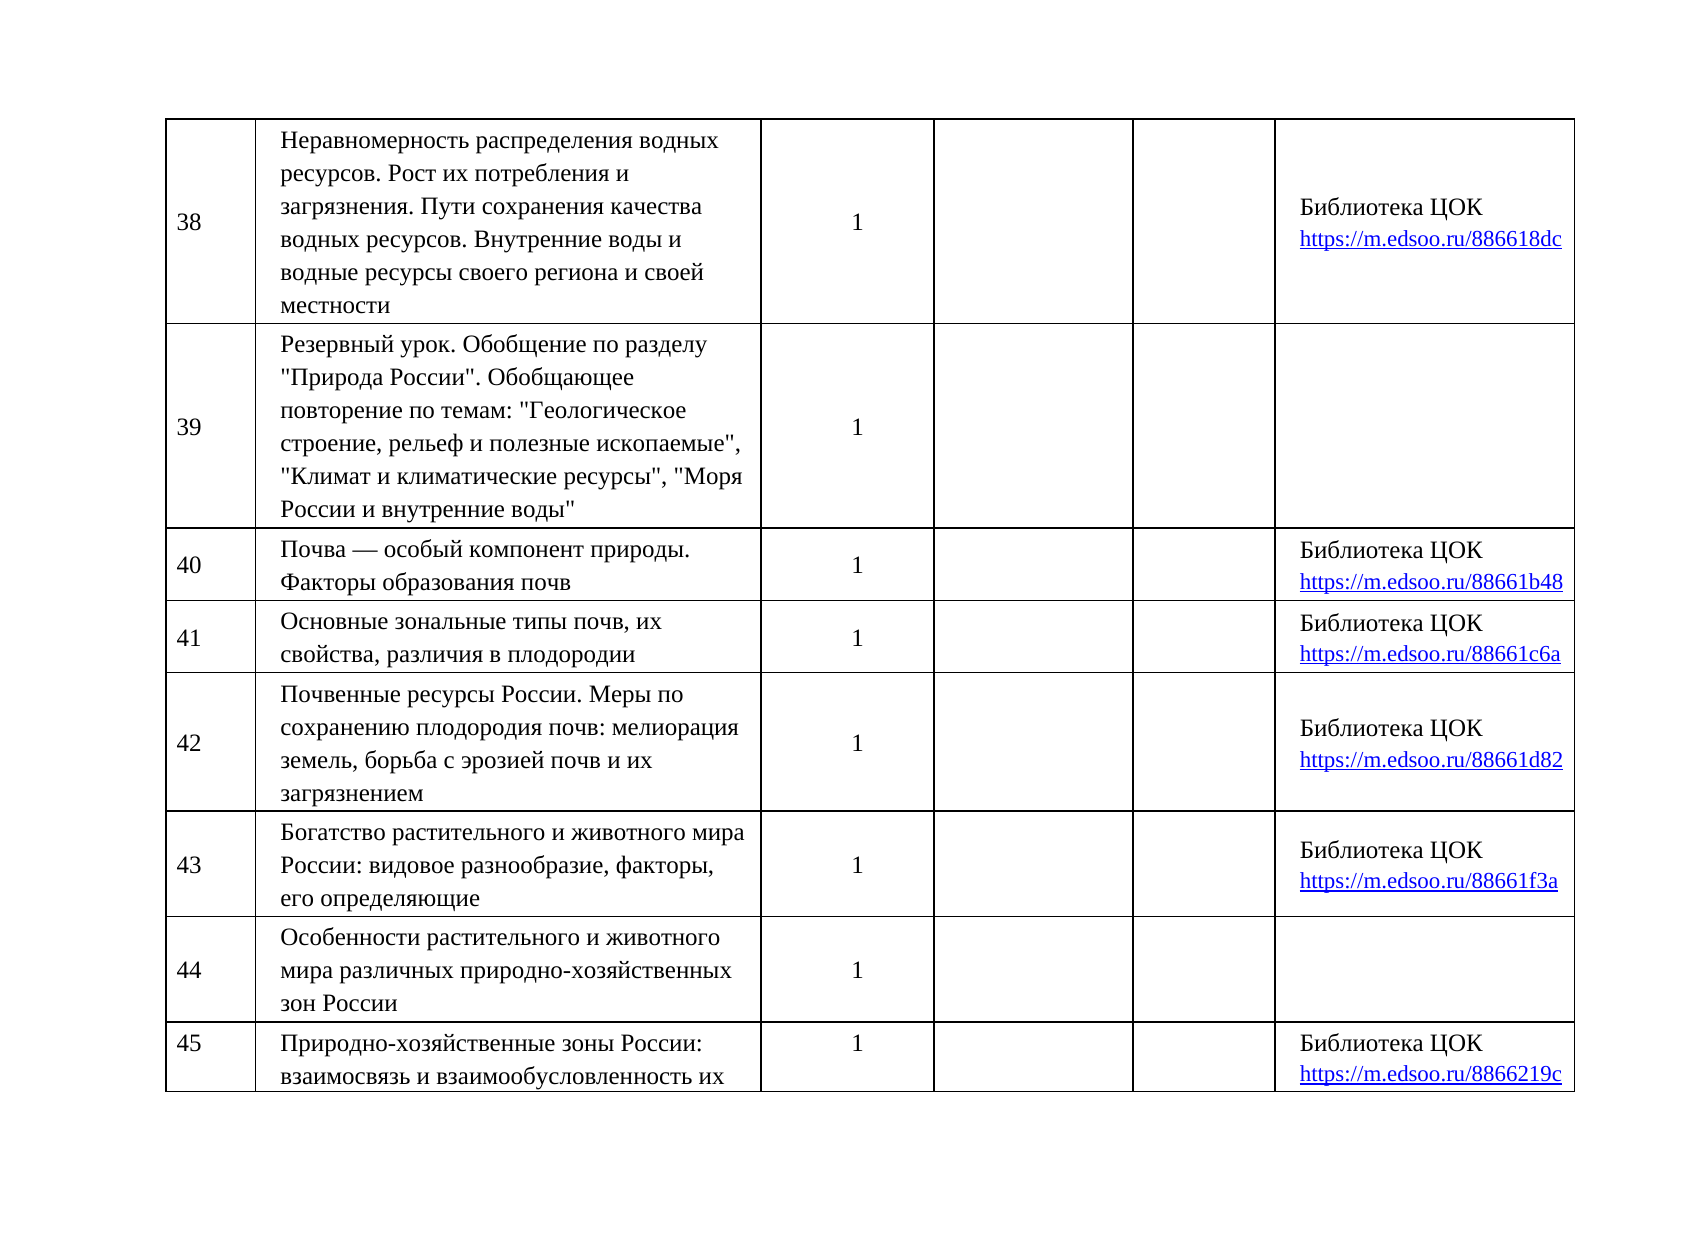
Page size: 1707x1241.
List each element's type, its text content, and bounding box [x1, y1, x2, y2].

table_cell Библиотека ЦОК https://m.edsoo.ru/88661d82 [1276, 673, 1574, 810]
table_cell Библиотека ЦОК https://m.edsoo.ru/886618dc [1276, 120, 1574, 323]
table_cell 38 [167, 120, 255, 323]
table_cell [1276, 324, 1574, 527]
table_cell Библиотека ЦОК https://m.edsoo.ru/88661b48 [1276, 529, 1574, 599]
table_cell [935, 120, 1132, 323]
table_cell [935, 1023, 1132, 1091]
table_cell 43 [167, 812, 255, 916]
table_cell Неравномерность распределения водных ресурсов. Рост их потребления и загрязнения. Пути сохранения качества водных ресурсов. Внутренние воды и водные ресурсы своего региона и своей местности [256, 120, 760, 323]
table_cell 1 [762, 601, 933, 672]
table_cell [935, 673, 1132, 810]
table_cell 39 [167, 324, 255, 527]
table_cell [1134, 1023, 1274, 1091]
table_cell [1276, 1023, 1574, 1091]
table_cell 1 [762, 529, 933, 599]
table_cell 1 [762, 917, 933, 1021]
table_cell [256, 1023, 760, 1091]
table_cell [935, 812, 1132, 916]
table_cell Почвенные ресурсы России. Меры по сохранению плодородия почв: мелиорация земель, борьба с эрозией почв и их загрязнением [256, 673, 760, 810]
table_cell 1 [762, 673, 933, 810]
table_cell 1 [762, 812, 933, 916]
table_cell Библиотека ЦОК https://m.edsoo.ru/88661f3a [1276, 812, 1574, 916]
table_cell 1 [762, 1023, 933, 1091]
table_cell Богатство растительного и животного мира России: видовое разнообразие, факторы, его определяющие [256, 812, 760, 916]
table_cell 41 [167, 601, 255, 672]
table_cell 1 [762, 120, 933, 323]
table_cell Особенности растительного и животного мира различных природно-хозяйственных зон России [256, 917, 760, 1021]
table_cell [1134, 917, 1274, 1021]
table_cell [935, 917, 1132, 1021]
table_cell [935, 529, 1132, 599]
table_cell 44 [167, 917, 255, 1021]
table_cell [1134, 324, 1274, 527]
table_cell 45 [167, 1023, 255, 1091]
table_cell Почва — особый компонент природы. Факторы образования почв [256, 529, 760, 599]
table_cell [1134, 601, 1274, 672]
table_cell [1134, 120, 1274, 323]
table_cell [935, 324, 1132, 527]
table_cell [1134, 529, 1274, 599]
table_cell Резервный урок. Обобщение по разделу "Природа России". Обобщающее повторение по темам: "Геологическое строение, рельеф и полезные ископаемые", "Климат и климатические ресурсы", "Моря России и внутренние воды" [256, 324, 760, 527]
table_cell 42 [167, 673, 255, 810]
table_cell Основные зональные типы почв, их свойства, различия в плодородии [256, 601, 760, 672]
table_cell 1 [762, 324, 933, 527]
table_cell 40 [167, 529, 255, 599]
table_cell [1276, 917, 1574, 1021]
table_cell [1134, 812, 1274, 916]
table_cell Библиотека ЦОК https://m.edsoo.ru/88661c6a [1276, 601, 1574, 672]
table_cell [935, 601, 1132, 672]
table_cell [1134, 673, 1274, 810]
